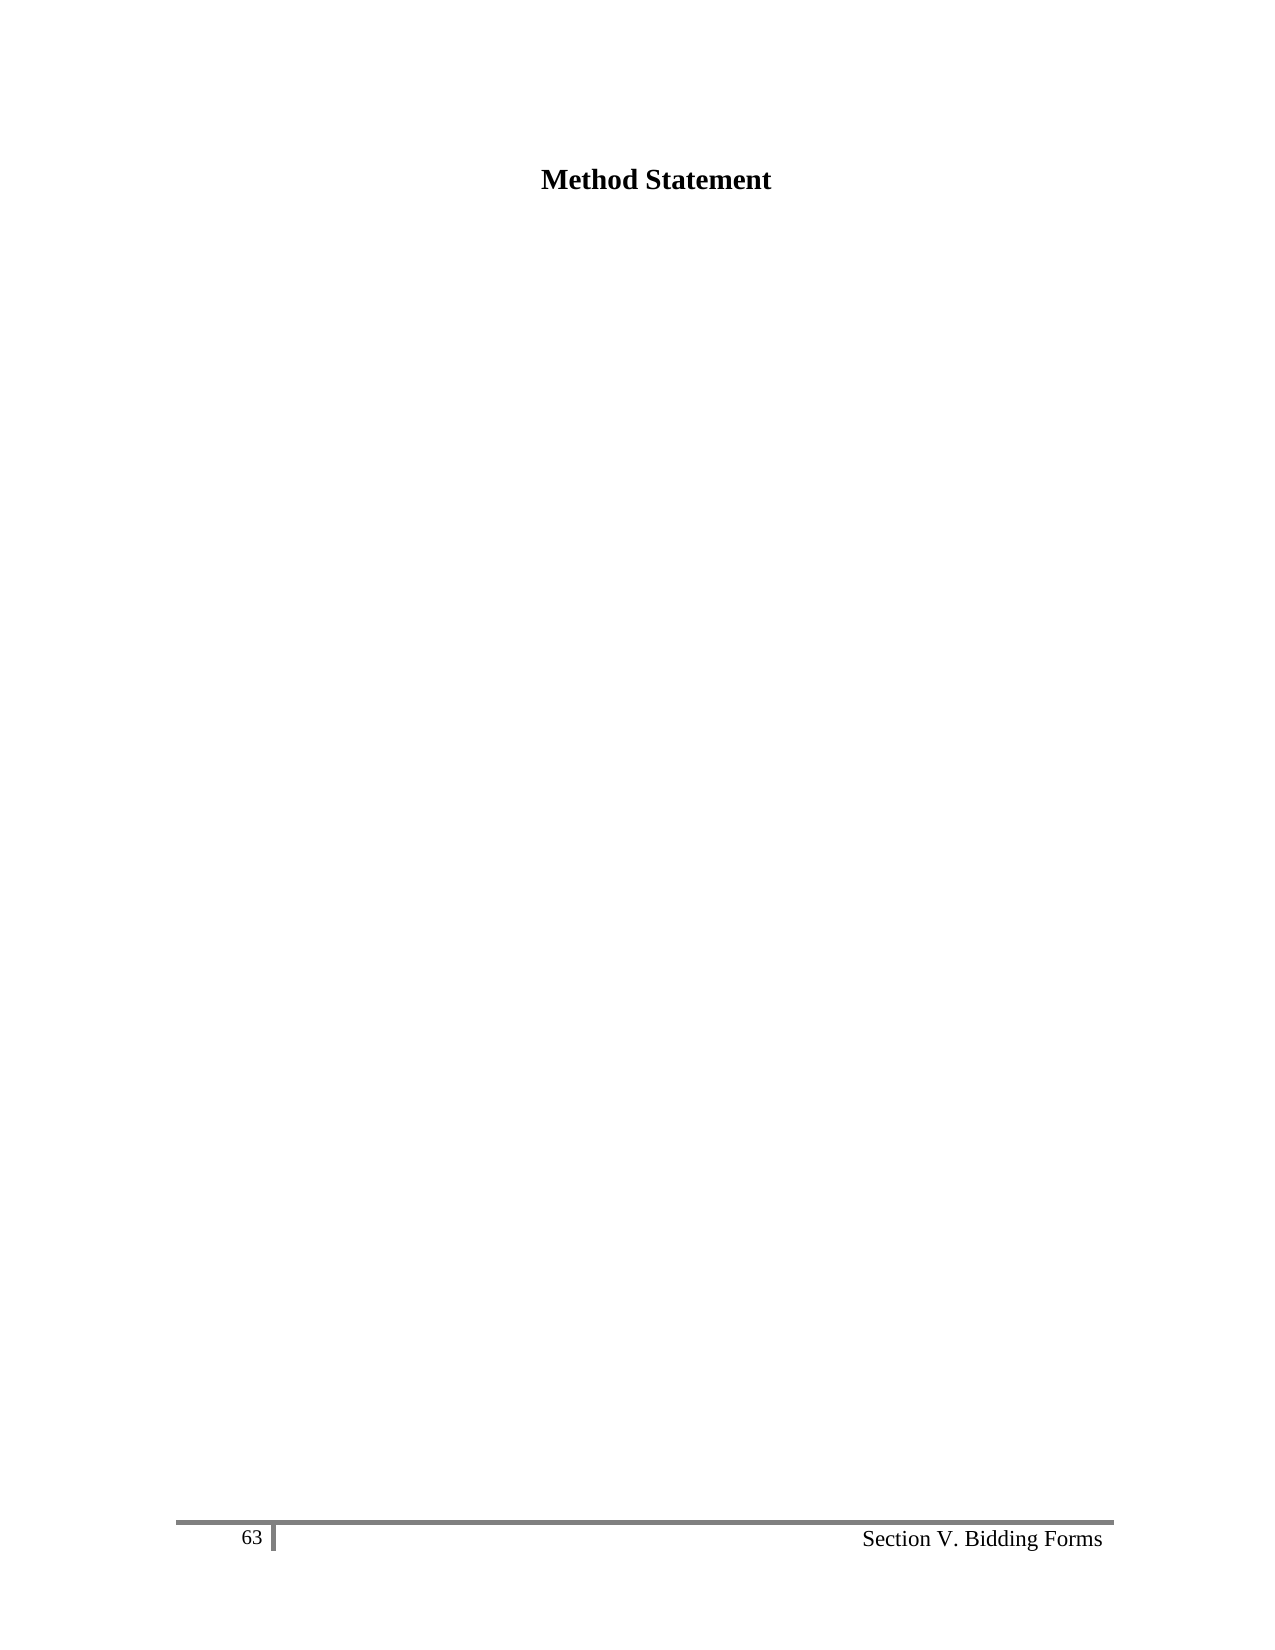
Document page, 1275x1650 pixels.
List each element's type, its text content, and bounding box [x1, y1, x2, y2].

subtitle Method Statement [187, 162, 1125, 196]
